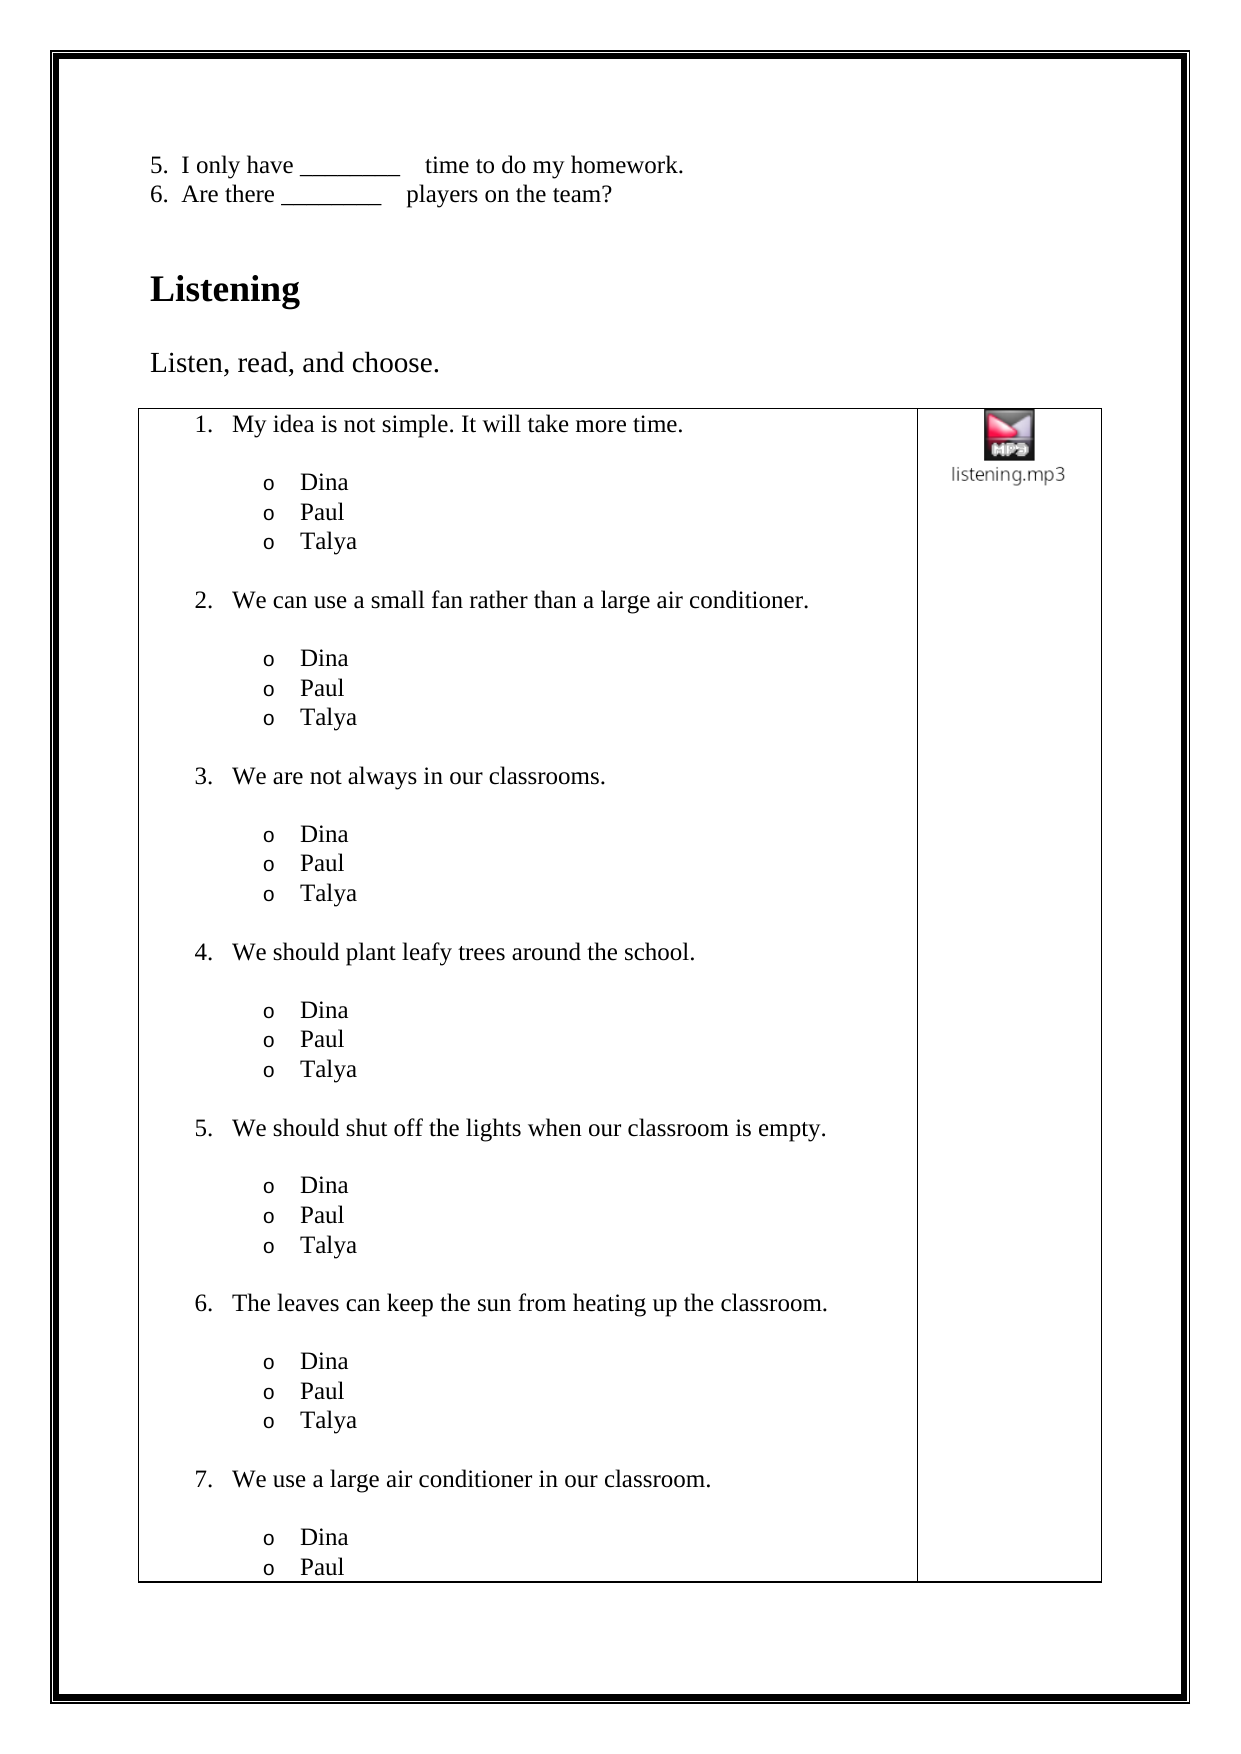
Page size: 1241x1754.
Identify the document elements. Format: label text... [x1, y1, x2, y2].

table_header [918, 409, 1101, 1581]
text 5. I only have ________ time to do my homework. [150, 150, 1090, 179]
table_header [139, 409, 917, 1581]
text Listening [150, 267, 1090, 310]
text Listen, read, and choose. [150, 346, 1090, 379]
text 6. Are there ________ players on the team? [150, 179, 1090, 207]
